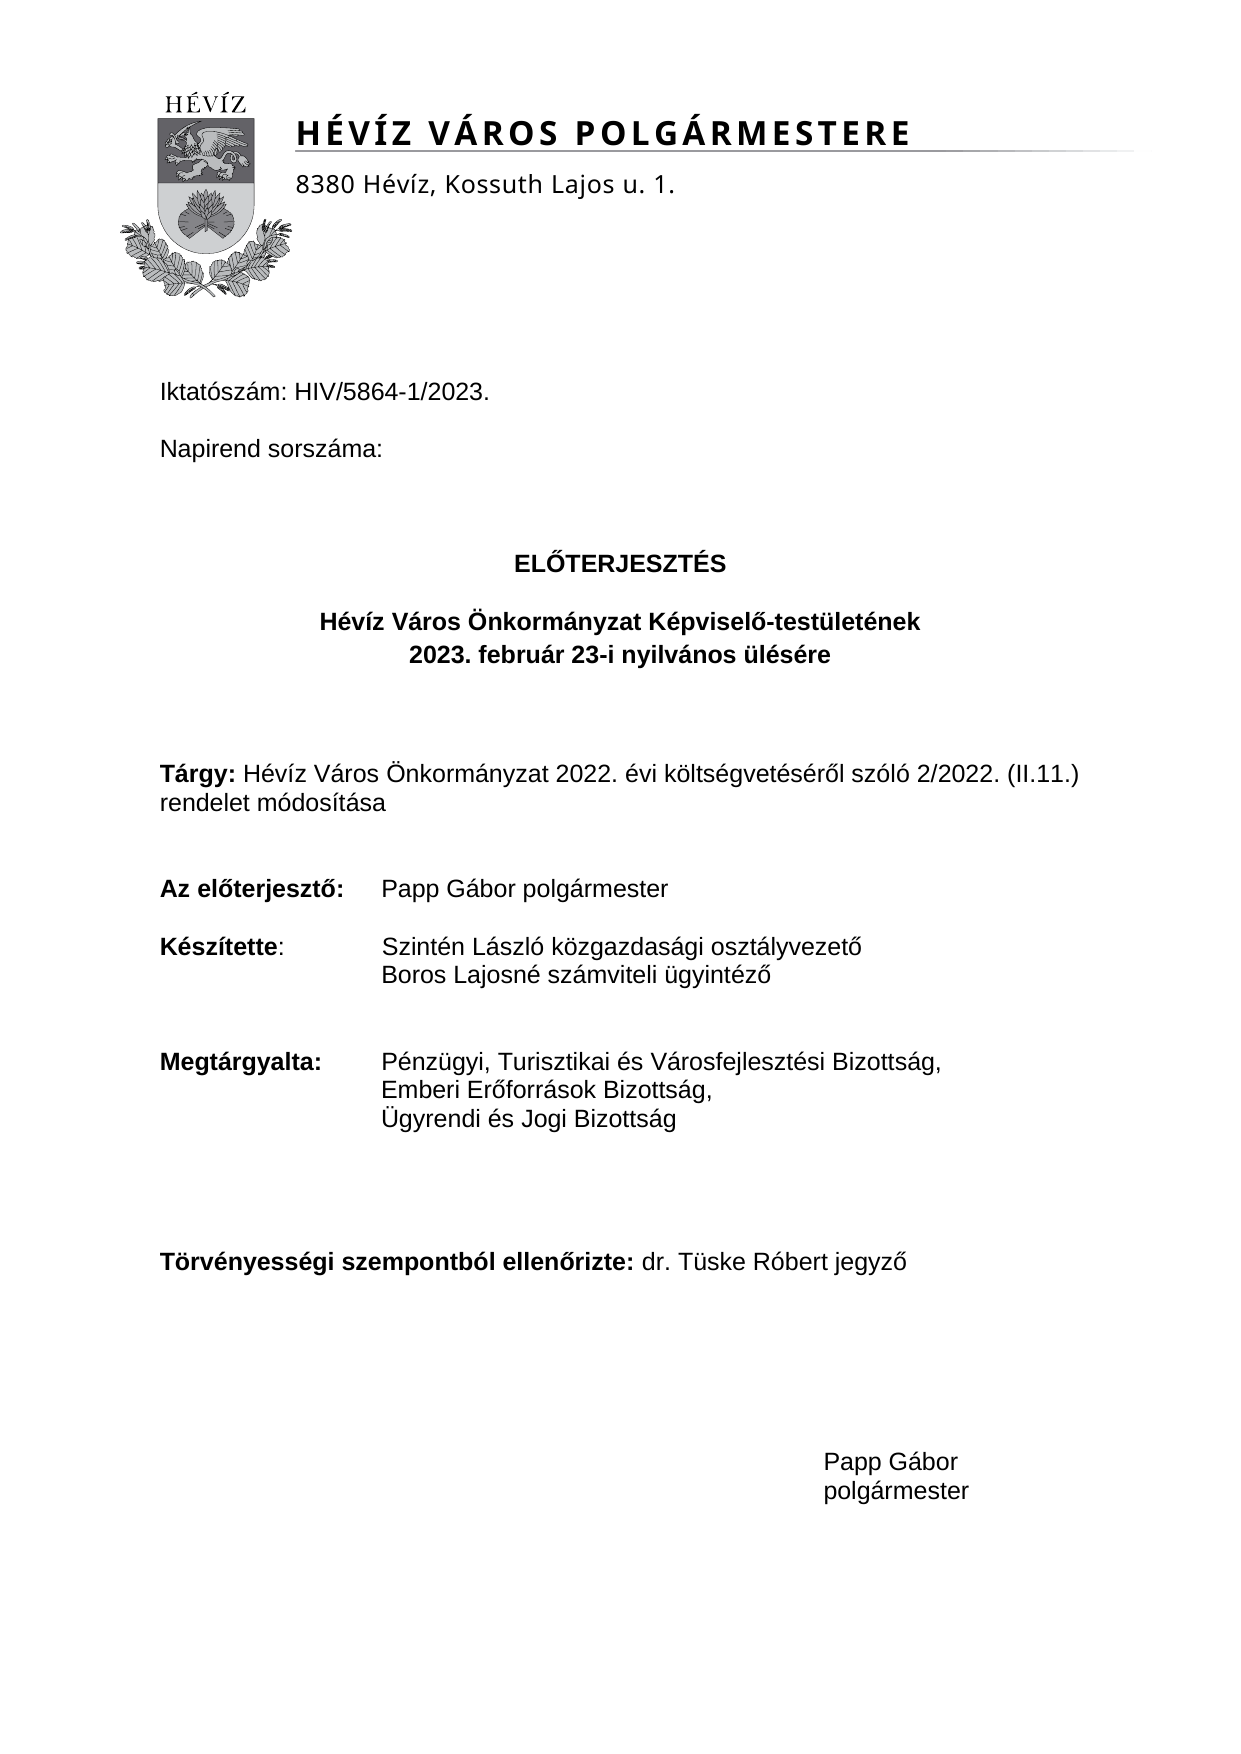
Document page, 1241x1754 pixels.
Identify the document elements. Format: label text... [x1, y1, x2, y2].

text Papp Gábor [749, 1447, 1081, 1476]
text Ügyrendi és Jogi Bizottság [307, 1104, 1081, 1133]
text Az előterjesztő: Papp Gábor polgármester [159, 874, 1081, 903]
text Tárgy: Hévíz Város Önkormányzat 2022. évi költségvetéséről szóló 2/2022. (II.11.) rendelet módosítása [159, 759, 1081, 817]
text Hévíz Város Önkormányzat Képviselő-testületének [159, 607, 1081, 636]
text Boros Lajosné számviteli ügyintéző [307, 960, 1081, 989]
text Megtárgyalta: Pénzügyi, Turisztikai és Városfejlesztési Bizottság, [159, 1047, 1081, 1075]
text 2023. február 23-i nyilvános ülésére [159, 640, 1081, 669]
text Iktatószám: HIV/5864-1/2023. [159, 377, 1081, 406]
text Napirend sorszáma: [159, 434, 1081, 463]
text Emberi Erőforrások Bizottság, [307, 1075, 1081, 1104]
text Törvényességi szempontból ellenőrizte: dr. Tüske Róbert jegyző [159, 1247, 1081, 1276]
text Készítette: Szintén László közgazdasági osztályvezető [159, 932, 1081, 960]
text polgármester [749, 1476, 1081, 1504]
text ELŐTERJESZTÉS [159, 549, 1081, 578]
